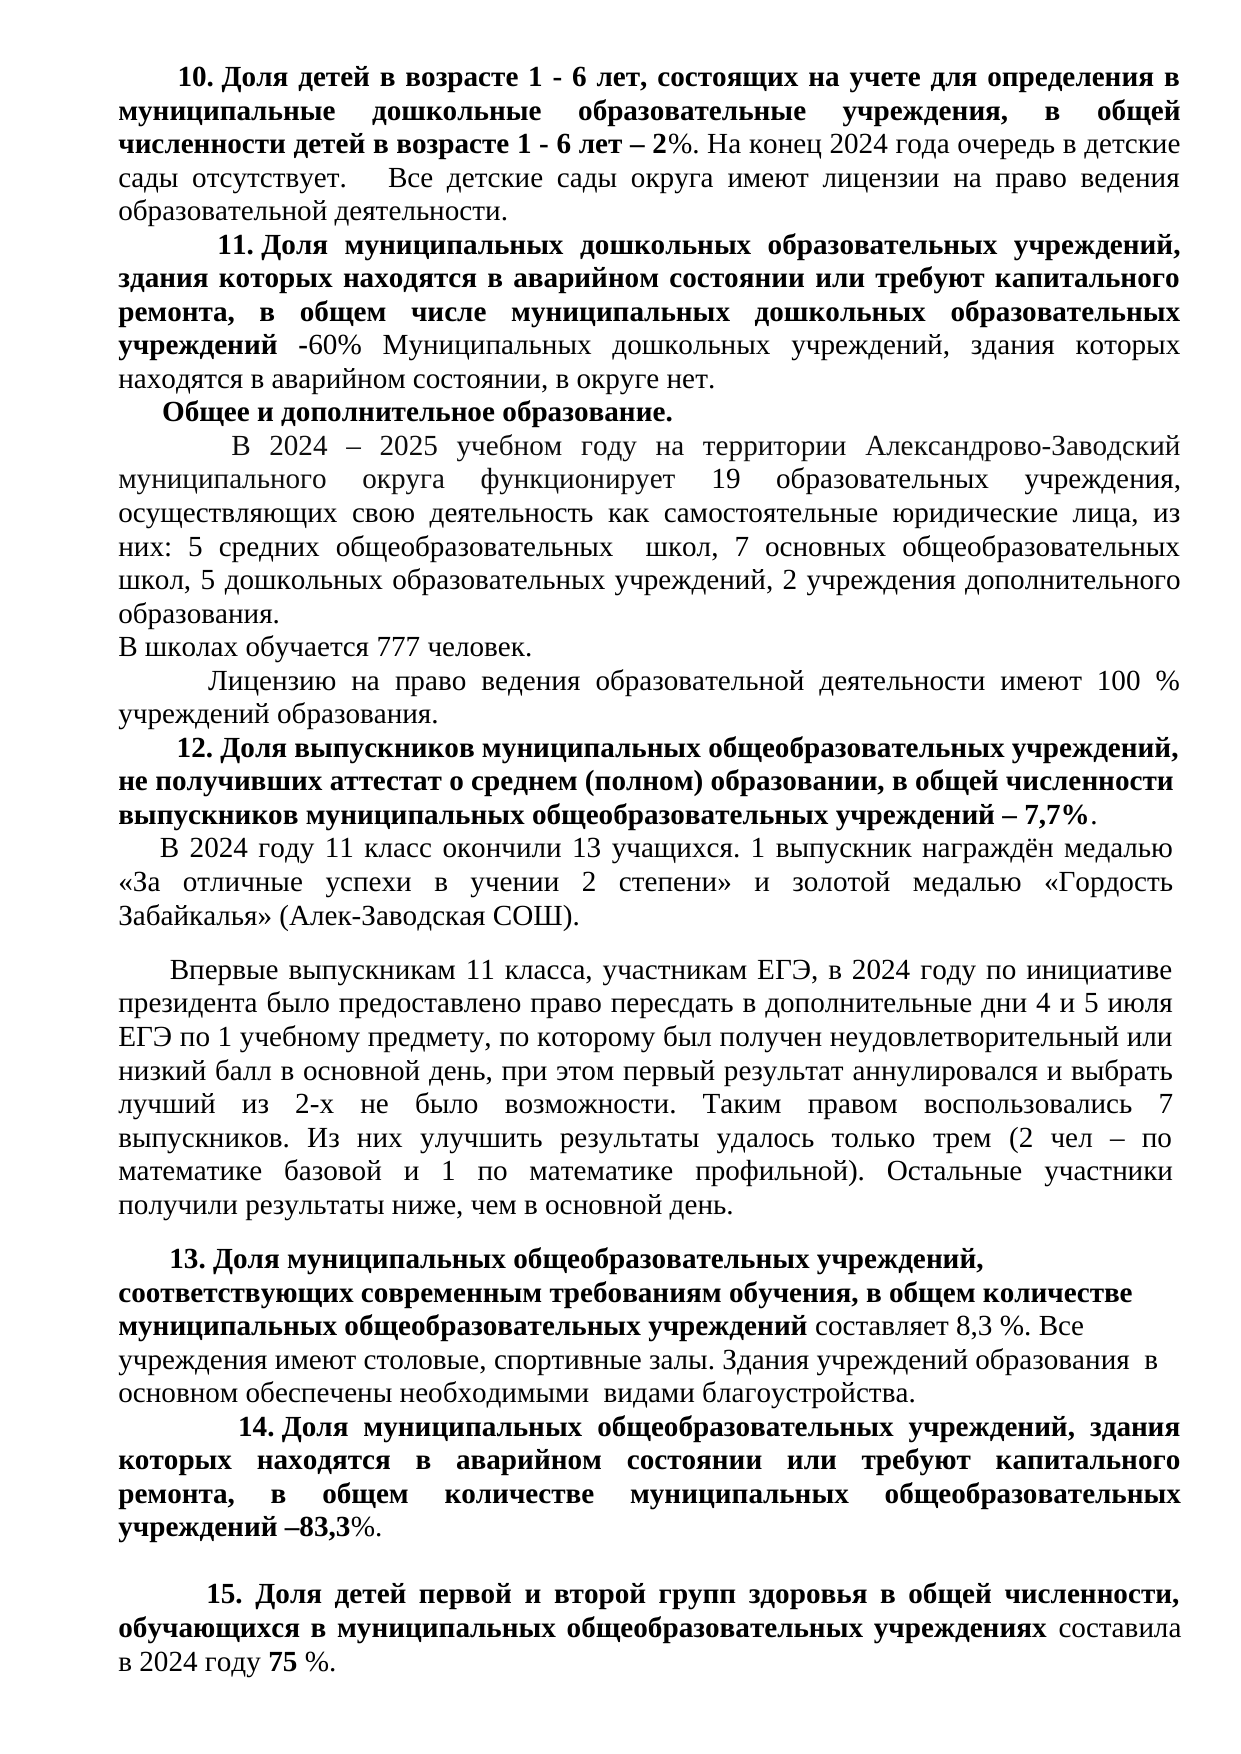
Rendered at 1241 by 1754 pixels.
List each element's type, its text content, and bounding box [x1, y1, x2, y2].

text В 2024 году 11 класс окончили 13 учащихся. 1 выпускник награждён медалью «За отличные успехи в учении 2 степени» и золотой медалью «Гордость Забайкалья» (Алек-Заводская СОШ). [118, 831, 1174, 931]
text 12. Доля выпускников муниципальных общеобразовательных учреждений, не получивших аттестат о среднем (полном) образовании, в общей численности выпускников муниципальных общеобразовательных учреждений – 7,7%. [118, 730, 1181, 831]
text Лицензию на право ведения образовательной деятельности имеют 100 % учреждений образования. [118, 663, 1181, 730]
text Общее и дополнительное образование. [118, 394, 1181, 428]
text 15. Доля детей первой и второй групп здоровья в общей численности, обучающихся в муниципальных общеобразовательных учреждениях составила в 2024 году 75 %. [118, 1577, 1181, 1677]
text В 2024 – 2025 учебном году на территории Александрово-Заводский муниципального округа функционирует 19 образовательных учреждения, осуществляющих свою деятельность как самостоятельные юридические лица, из них: 5 средних общеобразовательных школ, 7 основных общеобразовательных школ, 5 дошкольных образовательных учреждений, 2 учреждения дополнительного образования. [118, 428, 1181, 629]
text В школах обучается 777 человек. [118, 629, 1181, 663]
text 11. Доля муниципальных дошкольных образовательных учреждений, здания которых находятся в аварийном состоянии или требуют капитального ремонта, в общем числе муниципальных дошкольных образовательных учреждений -60% Муниципальных дошкольных учреждений, здания которых находятся в аварийном состоянии, в округе нет. [118, 227, 1181, 394]
text 13. Доля муниципальных общеобразовательных учреждений, соответствующих современным требованиям обучения, в общем количестве муниципальных общеобразовательных учреждений составляет 8,3 %. Все учреждения имеют столовые, спортивные залы. Здания учреждений образования в основном обеспечены необходимыми видами благоустройства. [118, 1241, 1181, 1409]
text 10. Доля детей в возрасте 1 - 6 лет, состоящих на учете для определения в муниципальные дошкольные образовательные учреждения, в общей численности детей в возрасте 1 - 6 лет – 2%. На конец 2024 года очередь в детские сады отсутствует. Все детские сады округа имеют лицензии на право ведения образовательной деятельности. [118, 59, 1181, 227]
text Впервые выпускникам 11 класса, участникам ЕГЭ, в 2024 году по инициативе президента было предоставлено право пересдать в дополнительные дни 4 и 5 июля ЕГЭ по 1 учебному предмету, по которому был получен неудовлетворительный или низкий балл в основной день, при этом первый результат аннулировался и выбрать лучший из 2-х не было возможности. Таким правом воспользовались 7 выпускников. Из них улучшить результаты удалось только трем (2 чел – по математике базовой и 1 по математике профильной). Остальные участники получили результаты ниже, чем в основной день. [118, 952, 1174, 1220]
text 14. Доля муниципальных общеобразовательных учреждений, здания которых находятся в аварийном состоянии или требуют капитального ремонта, в общем количестве муниципальных общеобразовательных учреждений –83,3%. [118, 1409, 1181, 1543]
